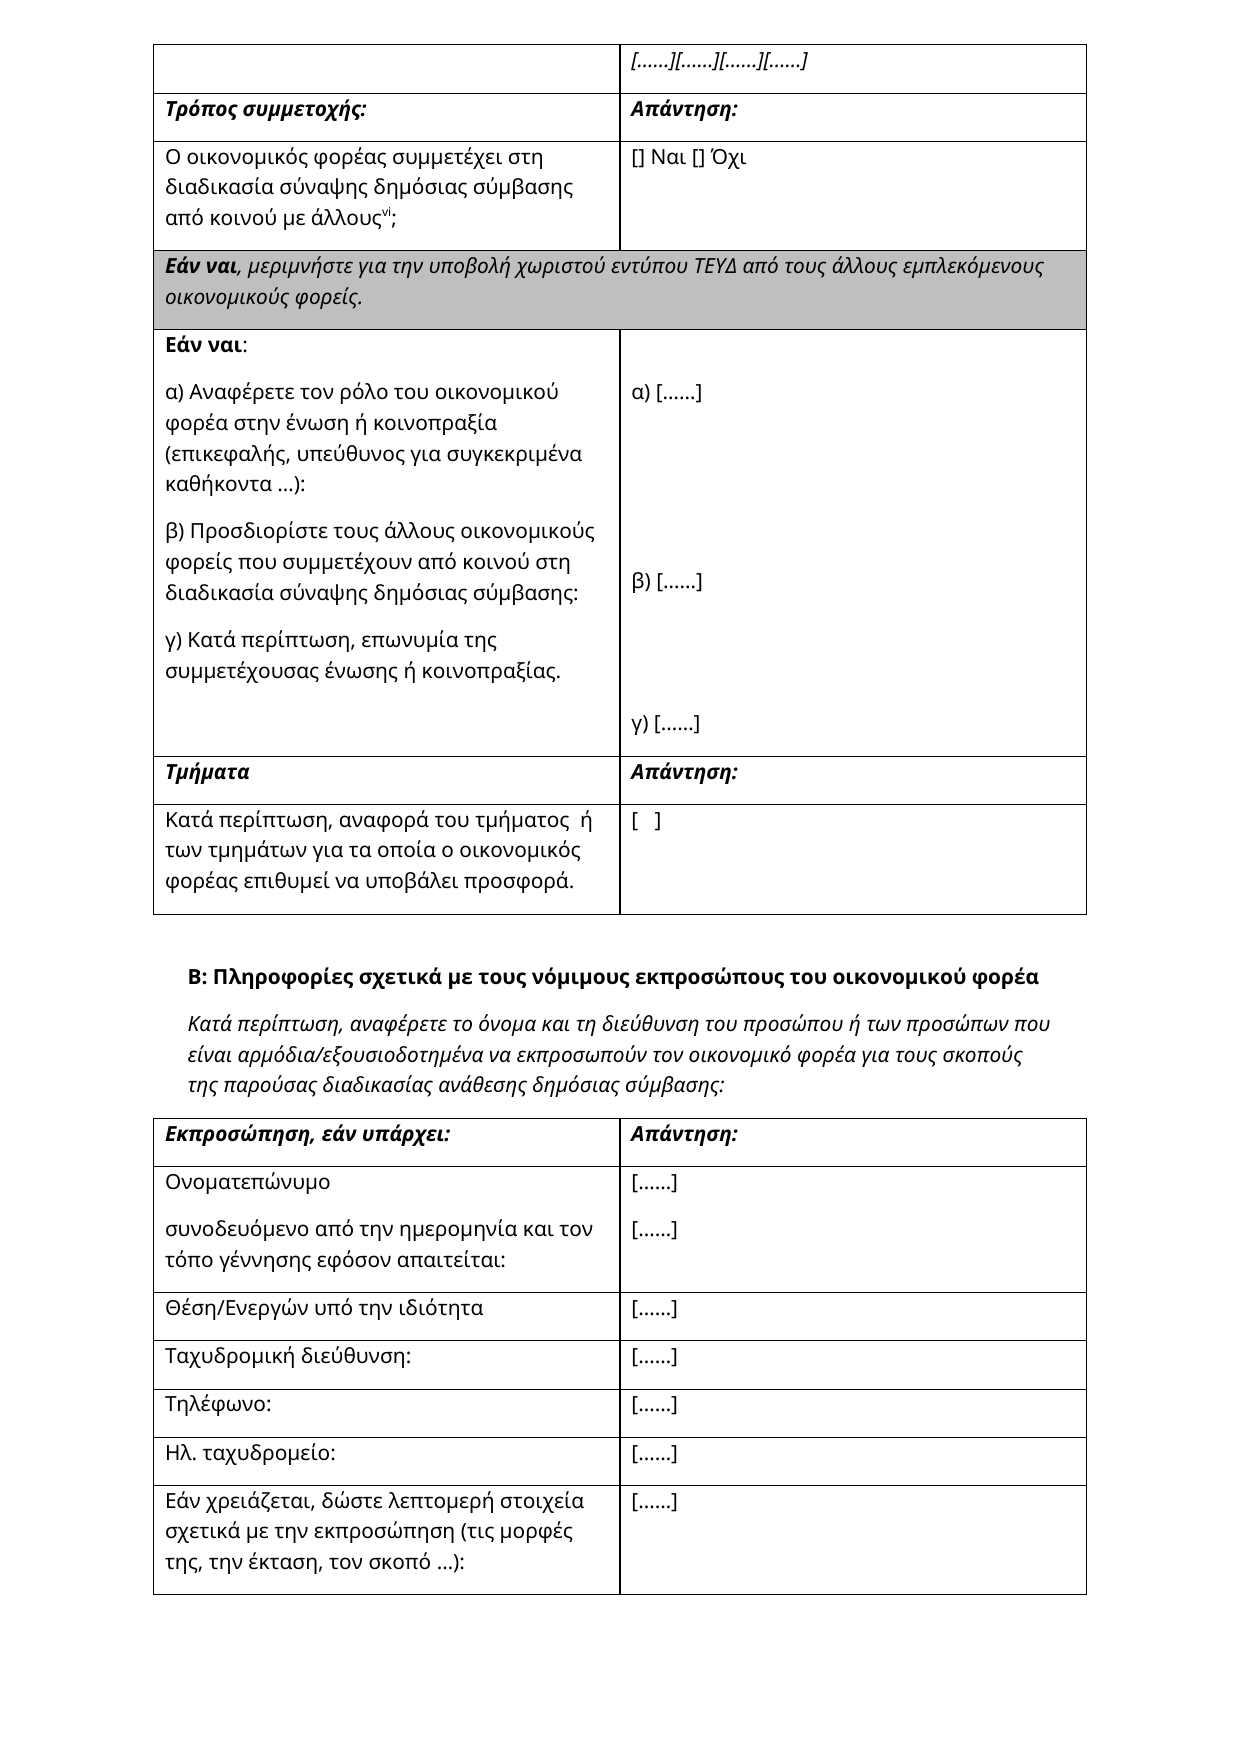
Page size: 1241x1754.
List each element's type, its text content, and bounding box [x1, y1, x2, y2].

table_cell Τρόπος συμμετοχής: [154, 94, 619, 141]
table_cell [ ] [621, 805, 1086, 913]
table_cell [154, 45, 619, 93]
table_cell [……] [621, 1486, 1086, 1594]
table_cell Απάντηση: [621, 757, 1086, 804]
table_cell Ηλ. ταχυδρομείο: [154, 1438, 619, 1485]
table_cell [……] [……] [621, 1167, 1086, 1292]
table_cell Εάν ναι, μεριμνήστε για την υποβολή χωριστού εντύπου ΤΕΥΔ από τους άλλους εμπλεκόμενους οικονομικούς φορείς. [154, 251, 1086, 329]
table_cell [……] [621, 1293, 1086, 1340]
table_cell [……] [621, 1341, 1086, 1388]
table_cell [621, 45, 1086, 93]
table_cell [……] [621, 1438, 1086, 1485]
table_cell Κατά περίπτωση, αναφορά του τμήματος ή των τμημάτων για τα οποία ο οικονομικός φορέας επιθυμεί να υποβάλει προσφορά. [154, 805, 619, 913]
table_cell Ο οικονομικός φορέας συμμετέχει στη διαδικασία σύναψης δημόσιας σύμβασης από κοινού με άλλους; [154, 142, 619, 250]
table_cell Εάν χρειάζεται, δώστε λεπτομερή στοιχεία σχετικά με την εκπροσώπηση (τις μορφές της, την έκταση, τον σκοπό …): [154, 1486, 619, 1594]
table_cell Τηλέφωνο: [154, 1390, 619, 1437]
table_cell Εάν ναι: α) Αναφέρετε τον ρόλο του οικονομικού φορέα στην ένωση ή κοινοπραξία (επικεφαλής, υπεύθυνος για συγκεκριμένα καθήκοντα …): β) Προσδιορίστε τους άλλους οικονομικούς φορείς που συμμετέχουν από κοινού στη διαδικασία σύναψης δημόσιας σύμβασης: γ) Κατά περίπτωση, επωνυμία της συμμετέχουσας ένωσης ή κοινοπραξίας. [154, 330, 619, 756]
table_cell Θέση/Ενεργών υπό την ιδιότητα [154, 1293, 619, 1340]
table_cell Ονοματεπώνυμο συνοδευόμενο από την ημερομηνία και τον τόπο γέννησης εφόσον απαιτείται: [154, 1167, 619, 1292]
table_cell Απάντηση: [621, 94, 1086, 141]
table_cell α) [……] β) [……] γ) [……] [621, 330, 1086, 756]
table_cell Ταχυδρομική διεύθυνση: [154, 1341, 619, 1388]
table_header Εκπροσώπηση, εάν υπάρχει: [154, 1119, 619, 1166]
table_cell Τμήματα [154, 757, 619, 804]
table_header Απάντηση: [621, 1119, 1086, 1166]
text Β: Πληροφορίες σχετικά με τους νόμιμους εκπροσώπους του οικονομικού φορέα [187, 962, 1053, 990]
table_cell [] Ναι [] Όχι [621, 142, 1086, 250]
text Κατά περίπτωση, αναφέρετε το όνομα και τη διεύθυνση του προσώπου ή των προσώπων που είναι αρμόδια/εξουσιοδοτημένα να εκπροσωπούν τον οικονομικό φορέα για τους σκοπούς της παρούσας διαδικασίας ανάθεσης δημόσιας σύμβασης: [187, 1009, 1053, 1099]
table_cell [……] [621, 1390, 1086, 1437]
